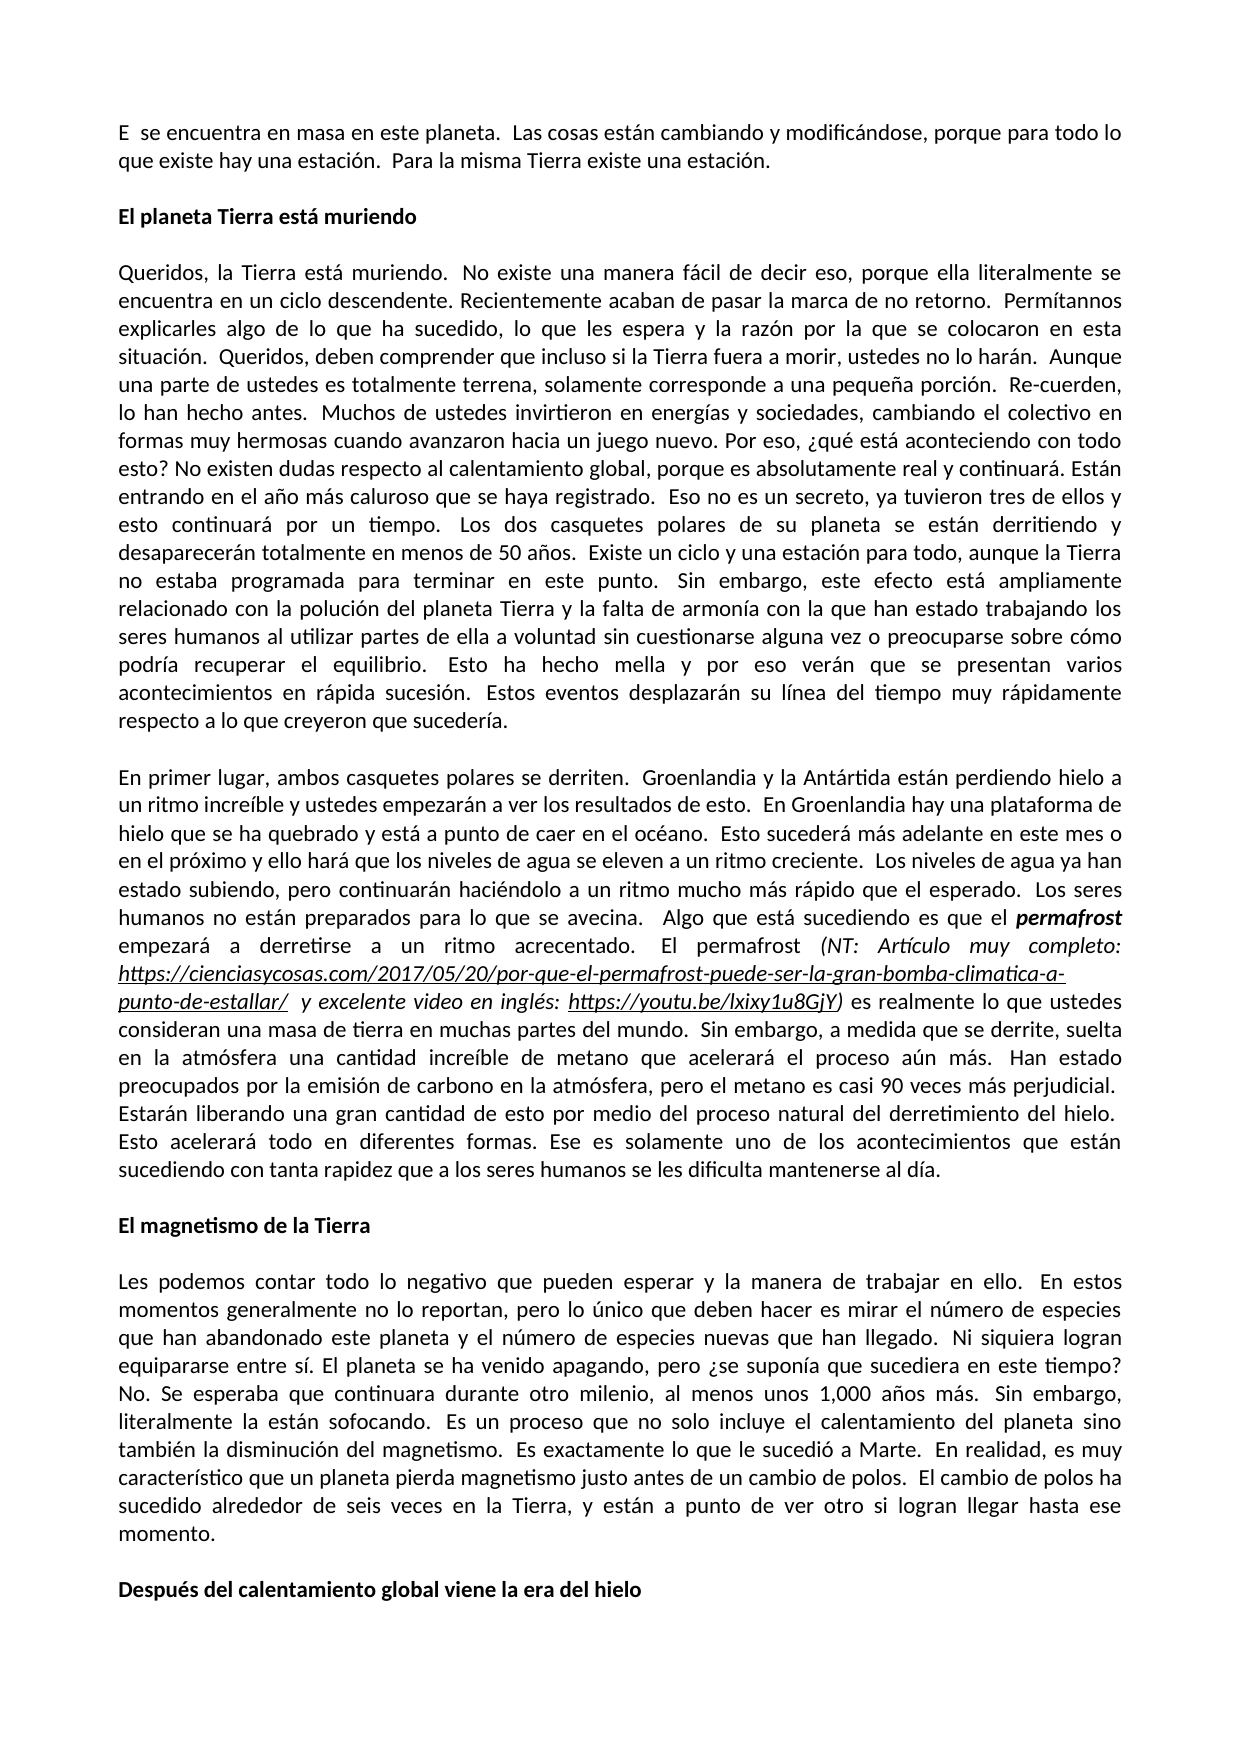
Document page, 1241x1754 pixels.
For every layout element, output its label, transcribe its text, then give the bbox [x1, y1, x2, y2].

text En primer lugar, ambos casquetes polares se derriten. Groenlandia y la Antártida están perdiendo hielo a un ritmo increíble y ustedes empezarán a ver los resultados de esto. En Groenlandia hay una plataforma de hielo que se ha quebrado y está a punto de caer en el océano. Esto sucederá más adelante en este mes o en el próximo y ello hará que los niveles de agua se eleven a un ritmo creciente. Los niveles de agua ya han estado subiendo, pero continuarán haciéndolo a un ritmo mucho más rápido que el esperado. Los seres humanos no están preparados para lo que se avecina. Algo que está sucediendo es que el permafrost empezará a derretirse a un ritmo acrecentado. El permafrost (NT: Artículo muy completo: https://cienciasycosas.com/2017/05/20/por-que-el-permafrost-puede-ser-la-gran-bomba-climatica-a-punto-de-estallar/ y excelente video en inglés: https://youtu.be/lxixy1u8GjY) es realmente lo que ustedes consideran una masa de tierra en muchas partes del mundo. Sin embargo, a medida que se derrite, suelta en la atmósfera una cantidad increíble de metano que acelerará el proceso aún más. Han estado preocupados por la emisión de carbono en la atmósfera, pero el metano es casi 90 veces más perjudicial. Estarán liberando una gran cantidad de esto por medio del proceso natural del derretimiento del hielo. Esto acelerará todo en diferentes formas. Ese es solamente uno de los acontecimientos que están sucediendo con tanta rapidez que a los seres humanos se les dificulta mantenerse al día. [118, 763, 1122, 1183]
text Después del calentamiento global viene la era del hielo [118, 1575, 1122, 1603]
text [118, 118, 1122, 174]
text Queridos, la Tierra está muriendo. No existe una manera fácil de decir eso, porque ella literalmente se encuentra en un ciclo descendente. Recientemente acaban de pasar la marca de no retorno. Permítannos explicarles algo de lo que ha sucedido, lo que les espera y la razón por la que se colocaron en esta situación. Queridos, deben comprender que incluso si la Tierra fuera a morir, ustedes no lo harán. Aunque una parte de ustedes es totalmente terrena, solamente corresponde a una pequeña porción. Re-cuerden, lo han hecho antes. Muchos de ustedes invirtieron en energías y sociedades, cambiando el colectivo en formas muy hermosas cuando avanzaron hacia un juego nuevo. Por eso, ¿qué está aconteciendo con todo esto? No existen dudas respecto al calentamiento global, porque es absolutamente real y continuará. Están entrando en el año más caluroso que se haya registrado. Eso no es un secreto, ya tuvieron tres de ellos y esto continuará por un tiempo. Los dos casquetes polares de su planeta se están derritiendo y desaparecerán totalmente en menos de 50 años. Existe un ciclo y una estación para todo, aunque la Tierra no estaba programada para terminar en este punto. Sin embargo, este efecto está ampliamente relacionado con la polución del planeta Tierra y la falta de armonía con la que han estado trabajando los seres humanos al utilizar partes de ella a voluntad sin cuestionarse alguna vez o preocuparse sobre cómo podría recuperar el equilibrio. Esto ha hecho mella y por eso verán que se presentan varios acontecimientos en rápida sucesión. Estos eventos desplazarán su línea del tiempo muy rápidamente respecto a lo que creyeron que sucedería. [118, 258, 1122, 734]
text El magnetismo de la Tierra [118, 1211, 1122, 1239]
text Les podemos contar todo lo negativo que pueden esperar y la manera de trabajar en ello. En estos momentos generalmente no lo reportan, pero lo único que deben hacer es mirar el número de especies que han abandonado este planeta y el número de especies nuevas que han llegado. Ni siquiera logran equipararse entre sí. El planeta se ha venido apagando, pero ¿se suponía que sucediera en este tiempo? No. Se esperaba que continuara durante otro milenio, al menos unos 1,000 años más. Sin embargo, literalmente la están sofocando. Es un proceso que no solo incluye el calentamiento del planeta sino también la disminución del magnetismo. Es exactamente lo que le sucedió a Marte. En realidad, es muy característico que un planeta pierda magnetismo justo antes de un cambio de polos. El cambio de polos ha sucedido alrededor de seis veces en la Tierra, y están a punto de ver otro si logran llegar hasta ese momento. [118, 1267, 1122, 1547]
text El planeta Tierra está muriendo [118, 202, 1122, 230]
